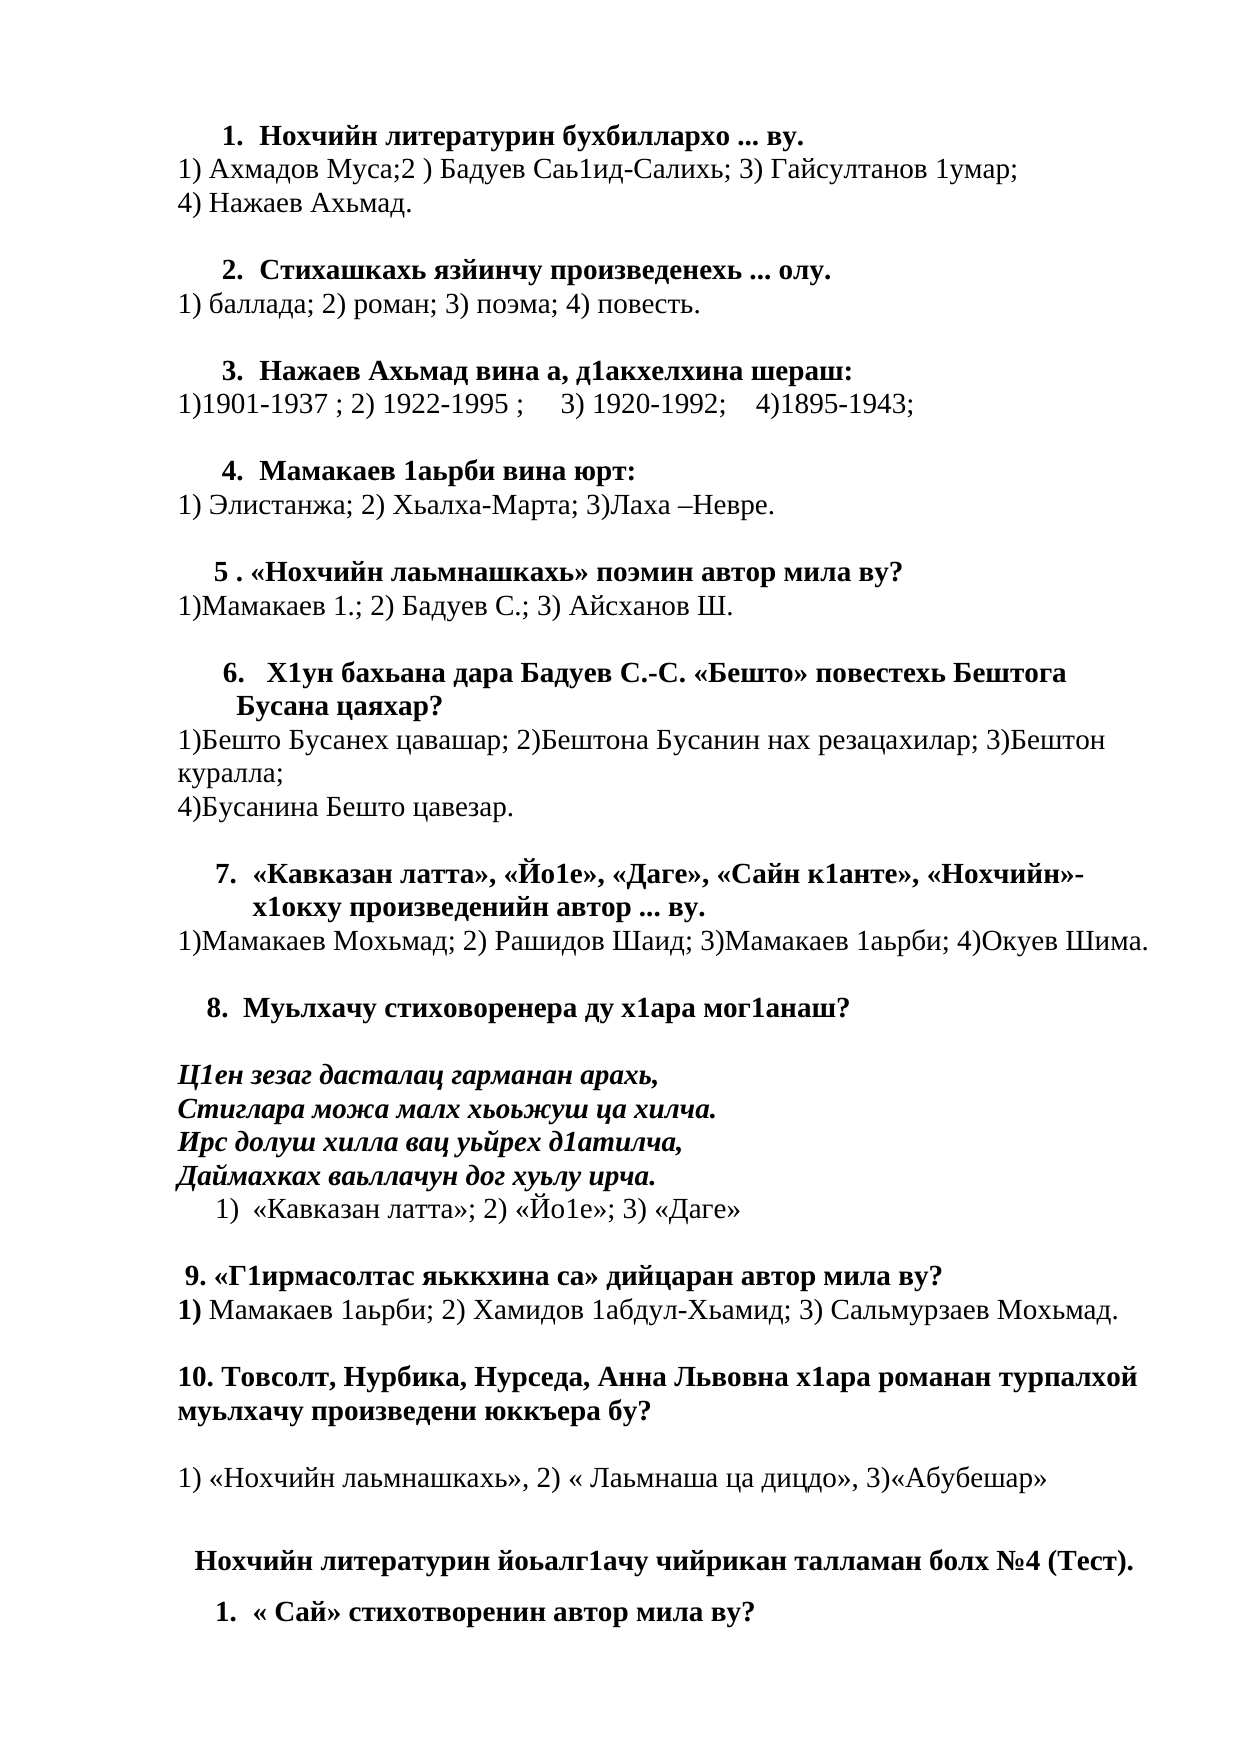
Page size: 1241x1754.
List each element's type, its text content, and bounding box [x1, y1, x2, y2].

list «Кавказан латта», «Йо1е», «Даге», «Сайн к1анте», «Нохчийн»-х1окху произведенийн автор ... ву. [215, 856, 1152, 923]
text 1) Мамакаев 1аьрби; 2) Хамидов 1абдул-Хьамид; 3) Сальмурзаев Мохьмад. [177, 1292, 1152, 1326]
text 9. «Г1ирмасолтас яьккхина са» дийцаран автор мила ву? [177, 1258, 1152, 1292]
text Стиглара можа малх хьоьжуш ца хилча. [177, 1091, 1152, 1124]
text 4) Нажаев Ахьмад. [177, 185, 1152, 219]
list Нохчийн литературин бухбиллархо ... ву. [222, 118, 1152, 152]
text 8. Муьлхачу стиховоренера ду х1ара мог1анаш? [177, 990, 1152, 1024]
text 1) Элистанжа; 2) Хьалха-Марта; 3)Лаха –Невре. [177, 487, 1152, 521]
text 1)Мамакаев Мохьмад; 2) Рашидов Шаид; 3)Мамакаев 1аьрби; 4)Окуев Шима. [177, 923, 1152, 957]
text 1)1901-1937 ; 2) 1922-1995 ; 3) 1920-1992; 4)1895-1943; [177, 386, 1152, 420]
text 1) «Нохчийн лаьмнашкахь», 2) « Лаьмнаша ца дицдо», 3)«Абубешар» [177, 1460, 1152, 1493]
text Ирс долуш хилла вац уьйрех д1атилча, [177, 1124, 1152, 1158]
text Нохчийн литературин йоьалг1ачу чийрикан талламан болх №4 (Тест). [177, 1543, 1152, 1577]
list Нажаев Ахьмад вина а, д1акхелхина шераш: [222, 353, 1152, 386]
text 1) Ахмадов Муса;2 ) Бадуев Саь1ид-Салихь; 3) Гайсултанов 1умар; [177, 152, 1152, 185]
text 4)Бусанина Бешто цавезар. [177, 789, 1152, 822]
text 5 . «Нохчийн лаьмнашкахь» поэмин автор мила ву? [177, 554, 1152, 588]
text 10. Товсолт, Нурбика, Нурседа, Анна Львовна х1ара романан турпалхой муьлхачу произведени юккъера бу? [177, 1359, 1152, 1426]
list Мамакаев 1аьрби вина юрт: [222, 453, 1152, 487]
list «Кавказан латта»; 2) «Йо1е»; 3) «Даге» [215, 1191, 1152, 1225]
list 6. Х1ун бахьана дара Бадуев С.-С. «Бешто» повестехь Бештога Бусана цаяхар? [223, 655, 1152, 722]
list « Сай» стихотворенин автор мила ву? [215, 1594, 1152, 1627]
text Ц1ен зезаг дасталац гарманан арахь, [177, 1057, 1152, 1091]
text Даймахках ваьллачун дог хуьлу ирча. [177, 1158, 1152, 1191]
text 1)Бешто Бусанех цавашар; 2)Бештона Бусанин нах резацахилар; 3)Бештон куралла; [177, 722, 1152, 789]
list Стихашкахь язйинчу произведенехь ... олу. [222, 252, 1152, 286]
text 1) баллада; 2) роман; 3) поэма; 4) повесть. [177, 286, 1152, 319]
text 1)Мамакаев 1.; 2) Бадуев С.; 3) Айсханов Ш. [177, 588, 1152, 621]
